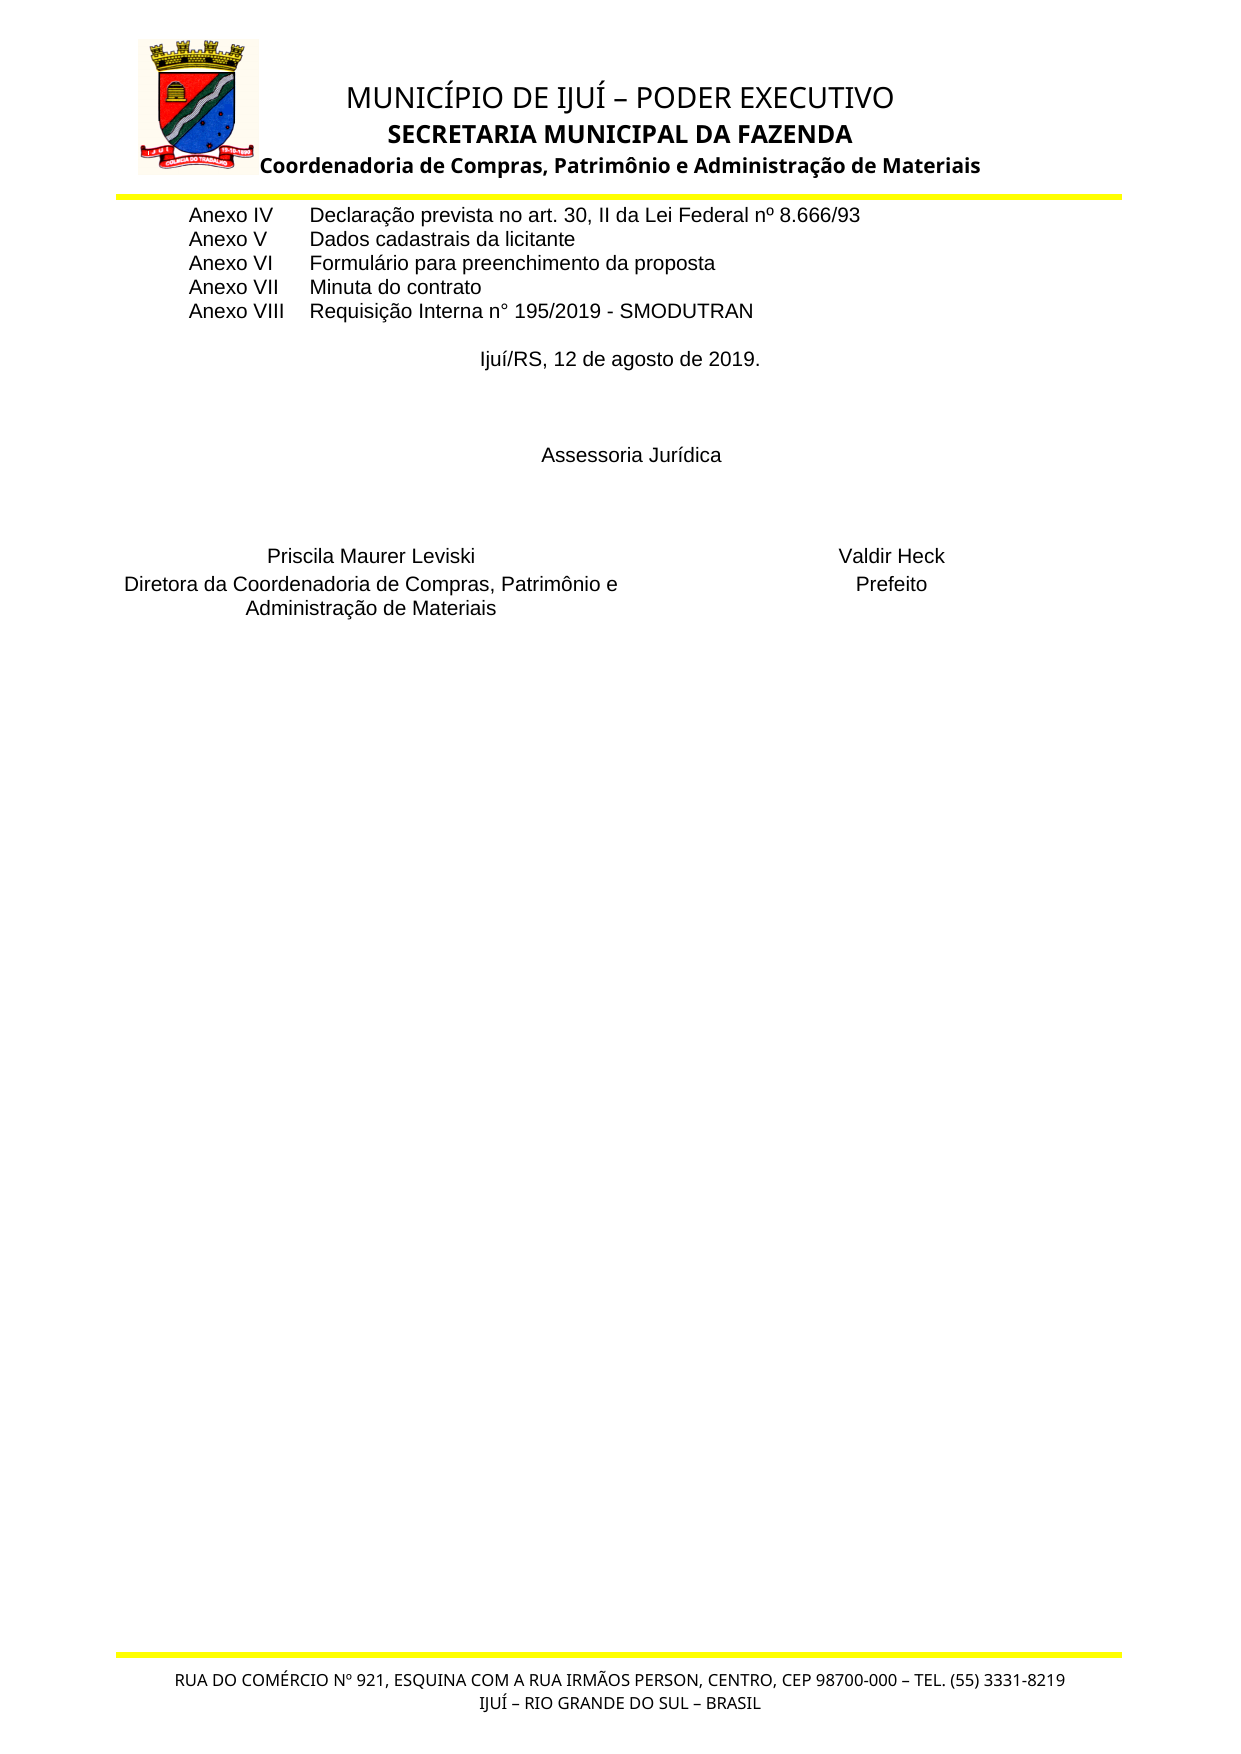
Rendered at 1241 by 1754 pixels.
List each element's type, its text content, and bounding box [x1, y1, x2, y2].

table_cell Requisição Interna n° 195/2019 - SMODUTRAN [298, 299, 1122, 347]
table_cell Anexo V [177, 227, 298, 251]
text Ijuí/RS, 12 de agosto de 2019. [118, 347, 1122, 371]
table_cell Formulário para preenchimento da proposta Minuta do contrato [298, 251, 1122, 299]
table_header Valdir Heck [631, 544, 1152, 572]
table_cell Diretora da Coordenadoria de Compras, Patrimônio e Administração de Materiais [111, 572, 631, 620]
table_header Assessoria Jurídica [111, 443, 1152, 472]
table_cell Declaração de não existência de servidor público no quadro societário Declaração prevista no art. 30, II da Lei Federal nº 8.666/93 [298, 203, 1122, 227]
table_cell Anexo VIII [177, 299, 298, 347]
table_cell Prefeito [631, 572, 1152, 620]
table_header Priscila Maurer Leviski [111, 544, 631, 572]
table_cell Anexo VI Anexo VII [177, 251, 298, 299]
picture [138, 39, 259, 175]
table_cell Dados cadastrais da licitante [298, 227, 1122, 251]
table_cell Anexo III Anexo IV [177, 203, 298, 227]
